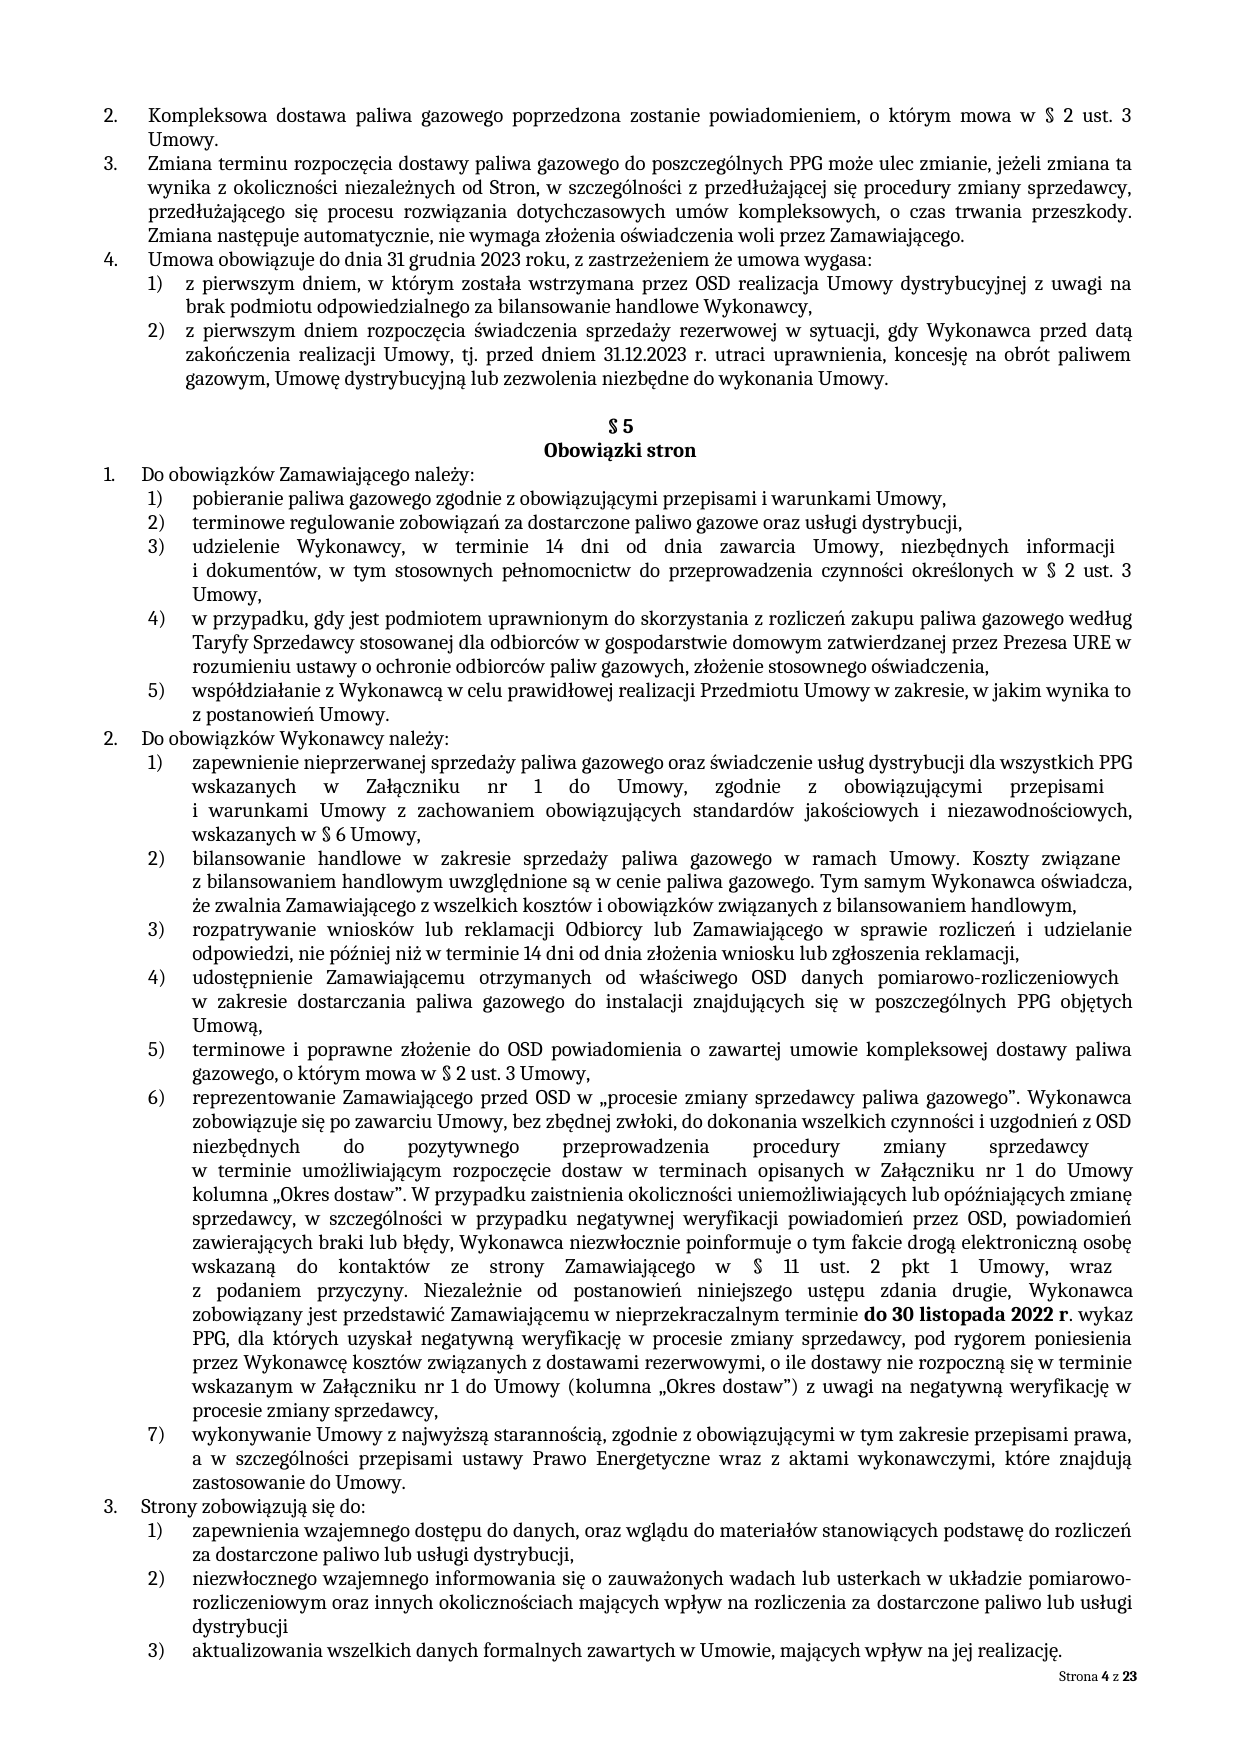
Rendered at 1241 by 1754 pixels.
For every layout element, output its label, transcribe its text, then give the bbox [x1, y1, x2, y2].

list w przypadku, gdy jest podmiotem uprawnionym do skorzystania z rozliczeń zakupu paliwa gazowego według Taryfy Sprzedawcy stosowanej dla odbiorców w gospodarstwie domowym zatwierdzanej przez Prezesa URE w rozumieniu ustawy o ochronie odbiorców paliw gazowych, złożenie stosownego oświadczenia, [148, 607, 1133, 678]
list Strony zobowiązują się do: [103, 1494, 1133, 1518]
list aktualizowania wszelkich danych formalnych zawartych w Umowie, mających wpływ na jej realizację. [148, 1638, 1133, 1662]
list terminowe regulowanie zobowiązań za dostarczone paliwo gazowe oraz usługi dystrybucji, [148, 511, 1133, 535]
list rozpatrywanie wniosków lub reklamacji Odbiorcy lub Zamawiającego w sprawie rozliczeń i udzielanie odpowiedzi, nie później niż w terminie 14 dni od dnia złożenia wniosku lub zgłoszenia reklamacji, [148, 918, 1133, 966]
list Umowa obowiązuje do dnia 31 grudnia 2023 roku, z zastrzeżeniem że umowa wygasa: [103, 247, 1133, 271]
list z pierwszym dniem, w którym została wstrzymana przez OSD realizacja Umowy dystrybucyjnej z uwagi na brak podmiotu odpowiedzialnego za bilansowanie handlowe Wykonawcy, [148, 271, 1133, 319]
list Zmiana terminu rozpoczęcia dostawy paliwa gazowego do poszczególnych PPG może ulec zmianie, jeżeli zmiana ta wynika z okoliczności niezależnych od Stron, w szczególności z przedłużającej się procedury zmiany sprzedawcy, przedłużającego się procesu rozwiązania dotychczasowych umów kompleksowych, o czas trwania przeszkody. Zmiana następuje automatycznie, nie wymaga złożenia oświadczenia woli przez Zamawiającego. [103, 151, 1133, 247]
list pobieranie paliwa gazowego zgodnie z obowiązującymi przepisami i warunkami Umowy, [148, 487, 1133, 511]
list udzielenie Wykonawcy, w terminie 14 dni od dnia zawarcia Umowy, niezbędnych informacji i dokumentów, w tym stosownych pełnomocnictw do przeprowadzenia czynności określonych w § 2 ust. 3 Umowy, [148, 535, 1133, 607]
list zapewnienia wzajemnego dostępu do danych, oraz wglądu do materiałów stanowiących podstawę do rozliczeń za dostarczone paliwo lub usługi dystrybucji, [148, 1518, 1133, 1566]
text Obowiązki stron [103, 439, 1137, 463]
list współdziałanie z Wykonawcą w celu prawidłowej realizacji Przedmiotu Umowy w zakresie, w jakim wynika to z postanowień Umowy. [148, 678, 1133, 726]
list Kompleksowa dostawa paliwa gazowego poprzedzona zostanie powiadomieniem, o którym mowa w § 2 ust. 3 Umowy. [103, 103, 1133, 151]
list niezwłocznego wzajemnego informowania się o zauważonych wadach lub usterkach w układzie pomiarowo-rozliczeniowym oraz innych okolicznościach mających wpływ na rozliczenia za dostarczone paliwo lub usługi dystrybucji [148, 1566, 1133, 1638]
list reprezentowanie Zamawiającego przed OSD w „procesie zmiany sprzedawcy paliwa gazowego”. Wykonawca zobowiązuje się po zawarciu Umowy, bez zbędnej zwłoki, do dokonania wszelkich czynności i uzgodnień z OSD niezbędnych do pozytywnego przeprowadzenia procedury zmiany sprzedawcy w terminie umożliwiającym rozpoczęcie dostaw w terminach opisanych w Załączniku nr 1 do Umowy kolumna „Okres dostaw”. W przypadku zaistnienia okoliczności uniemożliwiających lub opóźniających zmianę sprzedawcy, w szczególności w przypadku negatywnej weryfikacji powiadomień przez OSD, powiadomień zawierających braki lub błędy, Wykonawca niezwłocznie poinformuje o tym fakcie drogą elektroniczną osobę wskazaną do kontaktów ze strony Zamawiającego w § 11 ust. 2 pkt 1 Umowy, wraz z podaniem przyczyny. Niezależnie od postanowień niniejszego ustępu zdania drugie, Wykonawca zobowiązany jest przedstawić Zamawiającemu w nieprzekraczalnym terminie do 30 listopada 2022 r. wykaz PPG, dla których uzyskał negatywną weryfikację w procesie zmiany sprzedawcy, pod rygorem poniesienia przez Wykonawcę kosztów związanych z dostawami rezerwowymi, o ile dostawy nie rozpoczną się w terminie wskazanym w Załączniku nr 1 do Umowy (kolumna „Okres dostaw”) z uwagi na negatywną weryfikację w procesie zmiany sprzedawcy, [148, 1086, 1133, 1423]
text § 5 [103, 415, 1137, 439]
list Do obowiązków Wykonawcy należy: [103, 726, 1133, 750]
list zapewnienie nieprzerwanej sprzedaży paliwa gazowego oraz świadczenie usług dystrybucji dla wszystkich PPG wskazanych w Załączniku nr 1 do Umowy, zgodnie z obowiązującymi przepisami i warunkami Umowy z zachowaniem obowiązujących standardów jakościowych i niezawodnościowych, wskazanych w § 6 Umowy, [148, 750, 1133, 846]
list z pierwszym dniem rozpoczęcia świadczenia sprzedaży rezerwowej w sytuacji, gdy Wykonawca przed datą zakończenia realizacji Umowy, tj. przed dniem 31.12.2023 r. utraci uprawnienia, koncesję na obrót paliwem gazowym, Umowę dystrybucyjną lub zezwolenia niezbędne do wykonania Umowy. [148, 319, 1133, 391]
list bilansowanie handlowe w zakresie sprzedaży paliwa gazowego w ramach Umowy. Koszty związane z bilansowaniem handlowym uwzględnione są w cenie paliwa gazowego. Tym samym Wykonawca oświadcza, że zwalnia Zamawiającego z wszelkich kosztów i obowiązków związanych z bilansowaniem handlowym, [148, 846, 1133, 918]
list terminowe i poprawne złożenie do OSD powiadomienia o zawartej umowie kompleksowej dostawy paliwa gazowego, o którym mowa w § 2 ust. 3 Umowy, [148, 1038, 1133, 1086]
list wykonywanie Umowy z najwyższą starannością, zgodnie z obowiązującymi w tym zakresie przepisami prawa, a w szczególności przepisami ustawy Prawo Energetyczne wraz z aktami wykonawczymi, które znajdują zastosowanie do Umowy. [148, 1423, 1133, 1494]
list Do obowiązków Zamawiającego należy: [103, 463, 1133, 487]
list udostępnienie Zamawiającemu otrzymanych od właściwego OSD danych pomiarowo-rozliczeniowych w zakresie dostarczania paliwa gazowego do instalacji znajdujących się w poszczególnych PPG objętych Umową, [148, 966, 1133, 1038]
